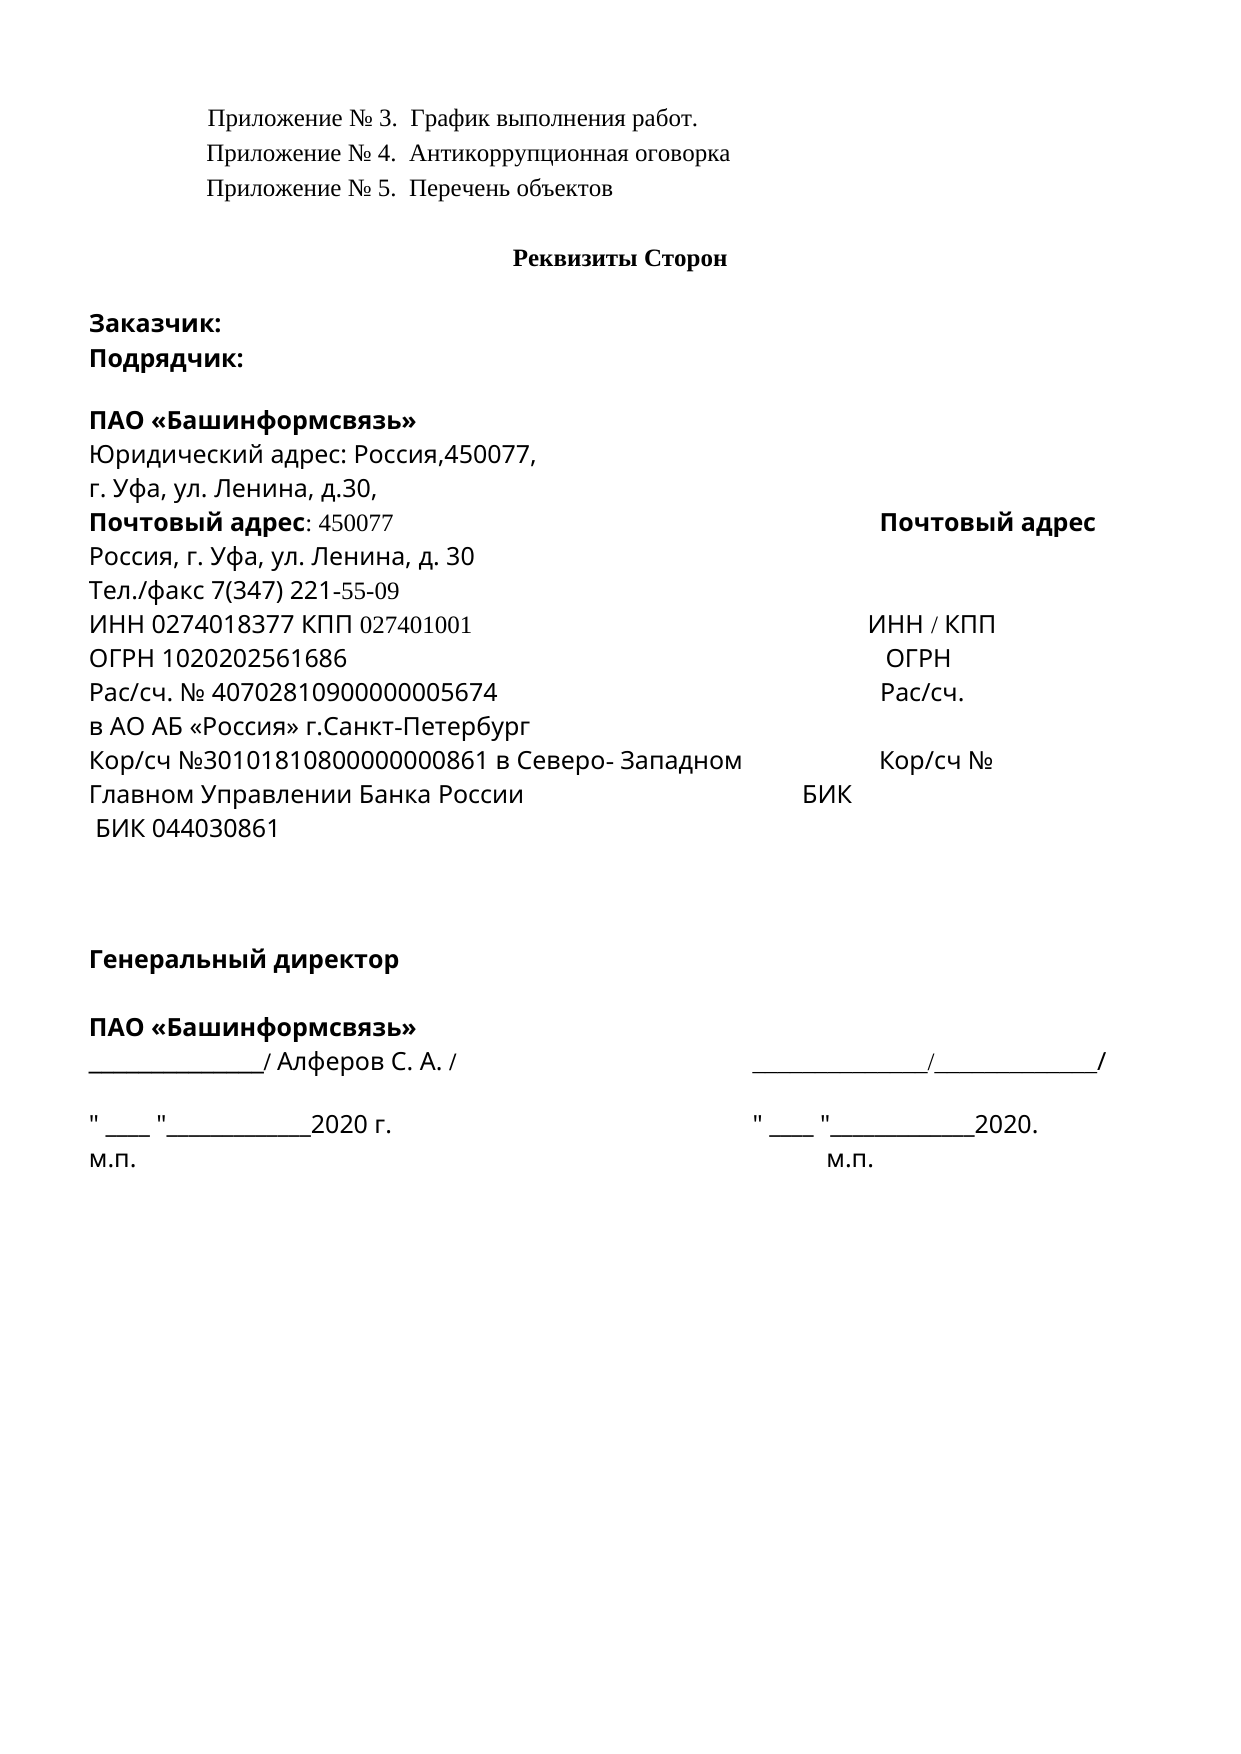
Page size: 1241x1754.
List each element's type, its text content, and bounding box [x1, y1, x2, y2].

text Генеральный директор [89, 941, 1152, 975]
text ПАО «Башинформсвязь» [89, 1009, 1152, 1043]
text Приложение № 4. Антикоррупционная оговорка [162, 138, 1152, 167]
text Кор/сч №30101810800000000861 в Северо- Западном Кор/сч № [89, 743, 1152, 777]
text ______________/ Алферов С. А. / ______________/_____________/ [89, 1043, 1152, 1077]
text БИК 044030861 [89, 811, 1152, 845]
text Заказчик: Подрядчик: [89, 306, 1152, 374]
text ОГРН 1020202561686 ОГРН [89, 641, 1152, 675]
text Рас/сч. № 40702810900000005674 Рас/сч. [89, 675, 1152, 709]
text Главном Управлении Банка России БИК [89, 777, 1152, 811]
text м.п. м.п. [89, 1140, 1152, 1174]
text Почтовый адрес: 450077 Почтовый адрес [89, 504, 1152, 538]
text г. Уфа, ул. Ленина, д.30, [89, 470, 1152, 504]
text в АО АБ «Россия» г.Санкт-Петербург [89, 709, 1152, 743]
text Реквизиты Сторон [89, 243, 1152, 272]
text ПАО «Башинформсвязь» [89, 402, 1152, 436]
text Юридический адрес: Россия,450077, [89, 436, 1152, 470]
text Приложение № 3. График выполнения работ. [89, 103, 1152, 132]
text Тел./факс 7(347) 221-55-09 [89, 573, 1152, 607]
text " ____ "_____________2020 г. " ____ "_____________2020. [89, 1106, 1152, 1140]
text ИНН 0274018377 КПП 027401001 ИНН / КПП [89, 607, 1152, 641]
text Приложение № 5. Перечень объектов [162, 173, 1152, 202]
text Россия, г. Уфа, ул. Ленина, д. 30 [89, 538, 1152, 573]
